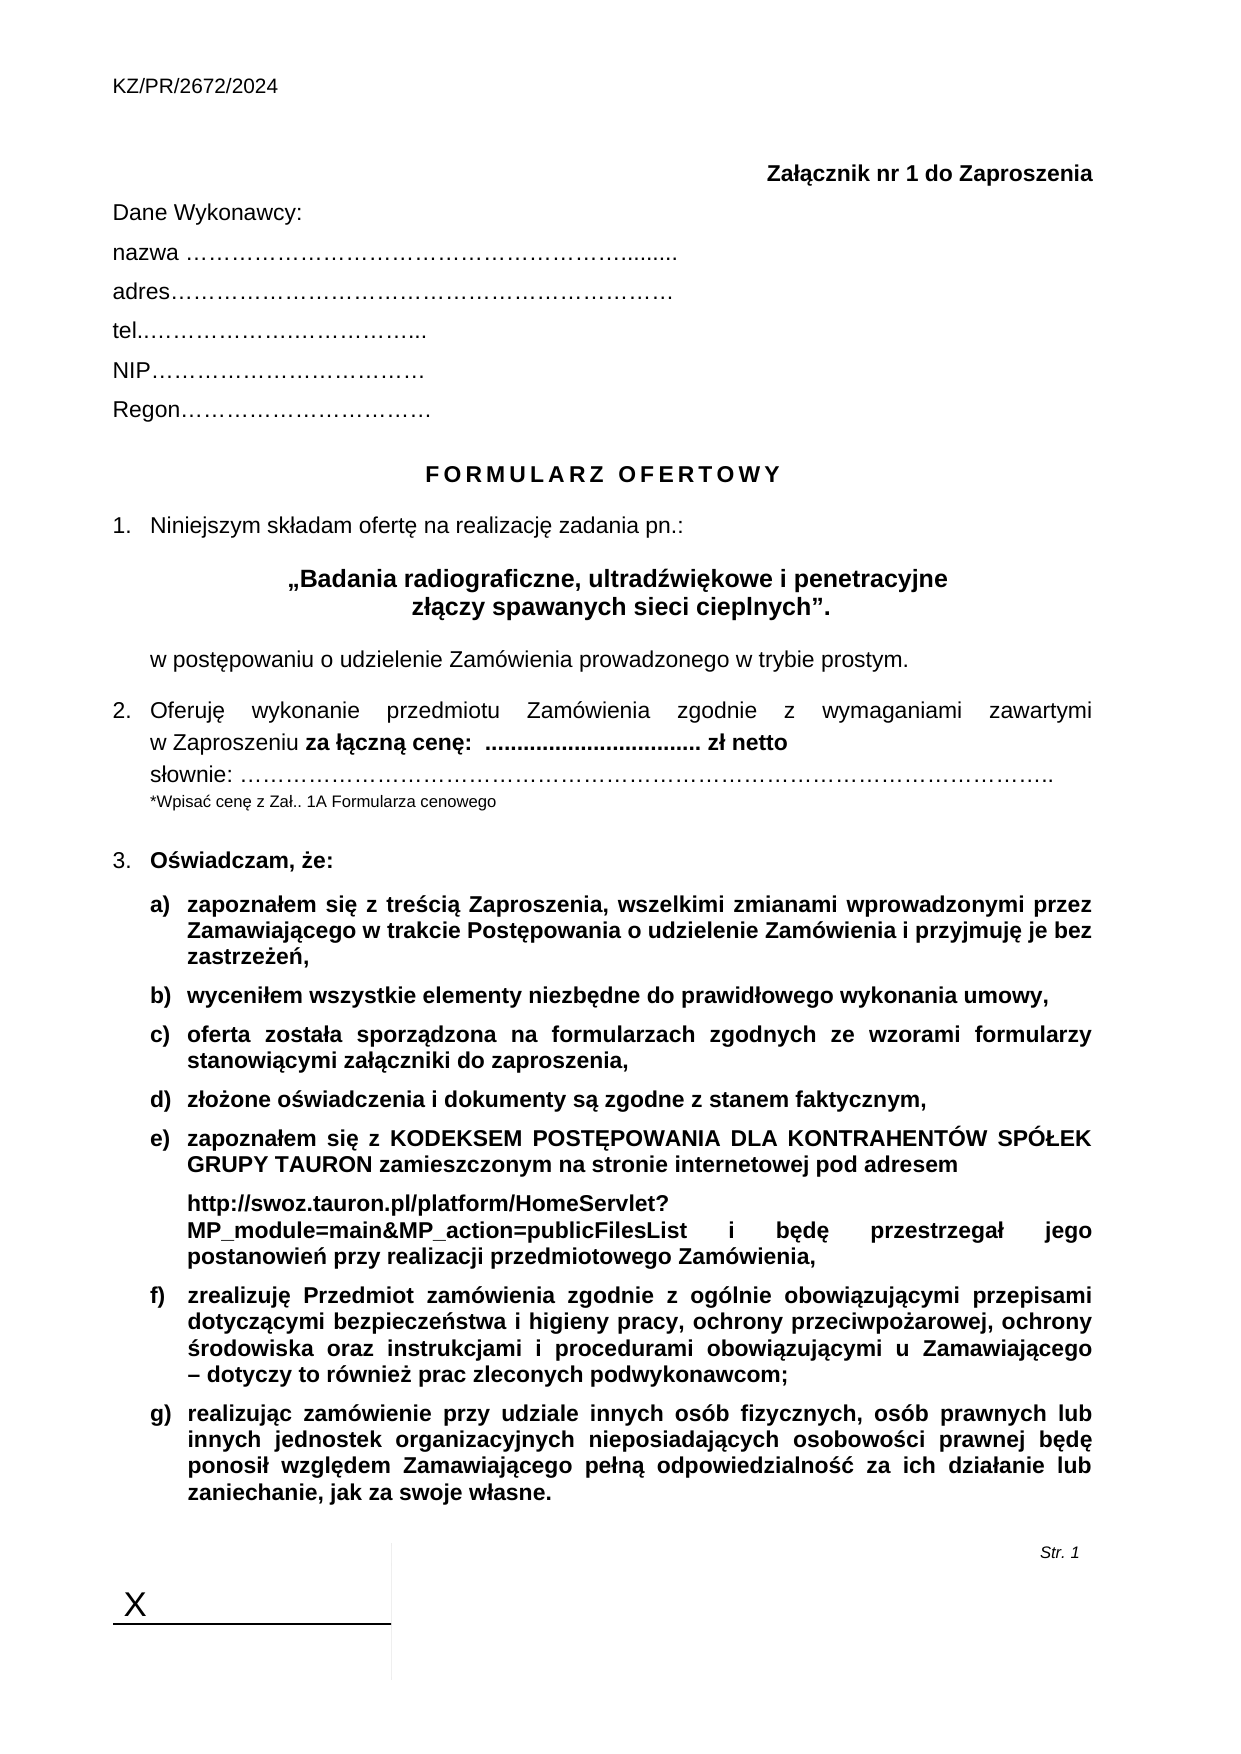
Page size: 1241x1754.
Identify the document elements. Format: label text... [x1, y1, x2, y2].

list zapoznałem się z treścią Zaproszenia, wszelkimi zmianami wprowadzonymi przez Zamawiającego w trakcie Postępowania o udzielenie Zamówienia i przyjmuję je bez zastrzeżeń, [150, 891, 1093, 970]
text *Wpisać cenę z Zał.. 1A Formularza cenowego [150, 792, 1093, 811]
list zrealizuję Przedmiot zamówienia zgodnie z ogólnie obowiązującymi przepisami dotyczącymi bezpieczeństwa i higieny pracy, ochrony przeciwpożarowej, ochrony środowiska oraz instrukcjami i procedurami obowiązującymi u Zamawiającego – dotyczy to również prac zleconych podwykonawcom; [150, 1282, 1093, 1387]
text http://swoz.tauron.pl/platform/HomeServlet?MP_module=main&MP_action=publicFilesList i będę przestrzegał jego postanowień przy realizacji przedmiotowego Zamówienia, [187, 1190, 1093, 1269]
text FORMULARZ OFERTOWY [112, 461, 1093, 487]
list Niniejszym składam ofertę na realizację zadania pn.: [112, 512, 1093, 538]
list oferta została sporządzona na formularzach zgodnych ze wzorami formularzy stanowiącymi załączniki do zaproszenia, [150, 1021, 1093, 1074]
text „Badania radiograficzne, ultradźwiękowe i penetracyjne złączy spawanych sieci cieplnych”. [150, 563, 1093, 621]
text w postępowaniu o udzielenie Zamówienia prowadzonego w trybie prostym. [150, 646, 1093, 672]
list wyceniłem wszystkie elementy niezbędne do prawidłowego wykonania umowy, [150, 982, 1093, 1008]
text NIP……………………………… [112, 357, 1093, 383]
subtitle Załącznik nr 1 do Zaproszenia [112, 160, 1093, 186]
text adres………………………………………………………… [112, 278, 1093, 304]
text Regon…………………………… [112, 396, 1093, 423]
text Dane Wykonawcy: [112, 199, 1093, 225]
list zapoznałem się z KODEKSEM POSTĘPOWANIA DLA KONTRAHENTÓW SPÓŁEK GRUPY TAURON zamieszczonym na stronie internetowej pod adresem [150, 1125, 1093, 1178]
text słownie: …………………………………………………………………………………………….. [150, 761, 1093, 787]
text nazwa …………………………………………………......... [112, 238, 1093, 265]
list realizując zamówienie przy udziale innych osób fizycznych, osób prawnych lub innych jednostek organizacyjnych nieposiadających osobowości prawnej będę ponosił względem Zamawiającego pełną odpowiedzialność za ich działanie lub zaniechanie, jak za swoje własne. [150, 1400, 1093, 1505]
text tel..……………….……………... [112, 317, 1093, 344]
list Oferuję wykonanie przedmiotu Zamówienia zgodnie z wymaganiami zawartymi w Zaproszeniu za łączną cenę: .................................. zł netto [112, 697, 1093, 755]
list złożone oświadczenia i dokumenty są zgodne z stanem faktycznym, [150, 1086, 1093, 1113]
list Oświadczam, że: [112, 847, 1093, 873]
